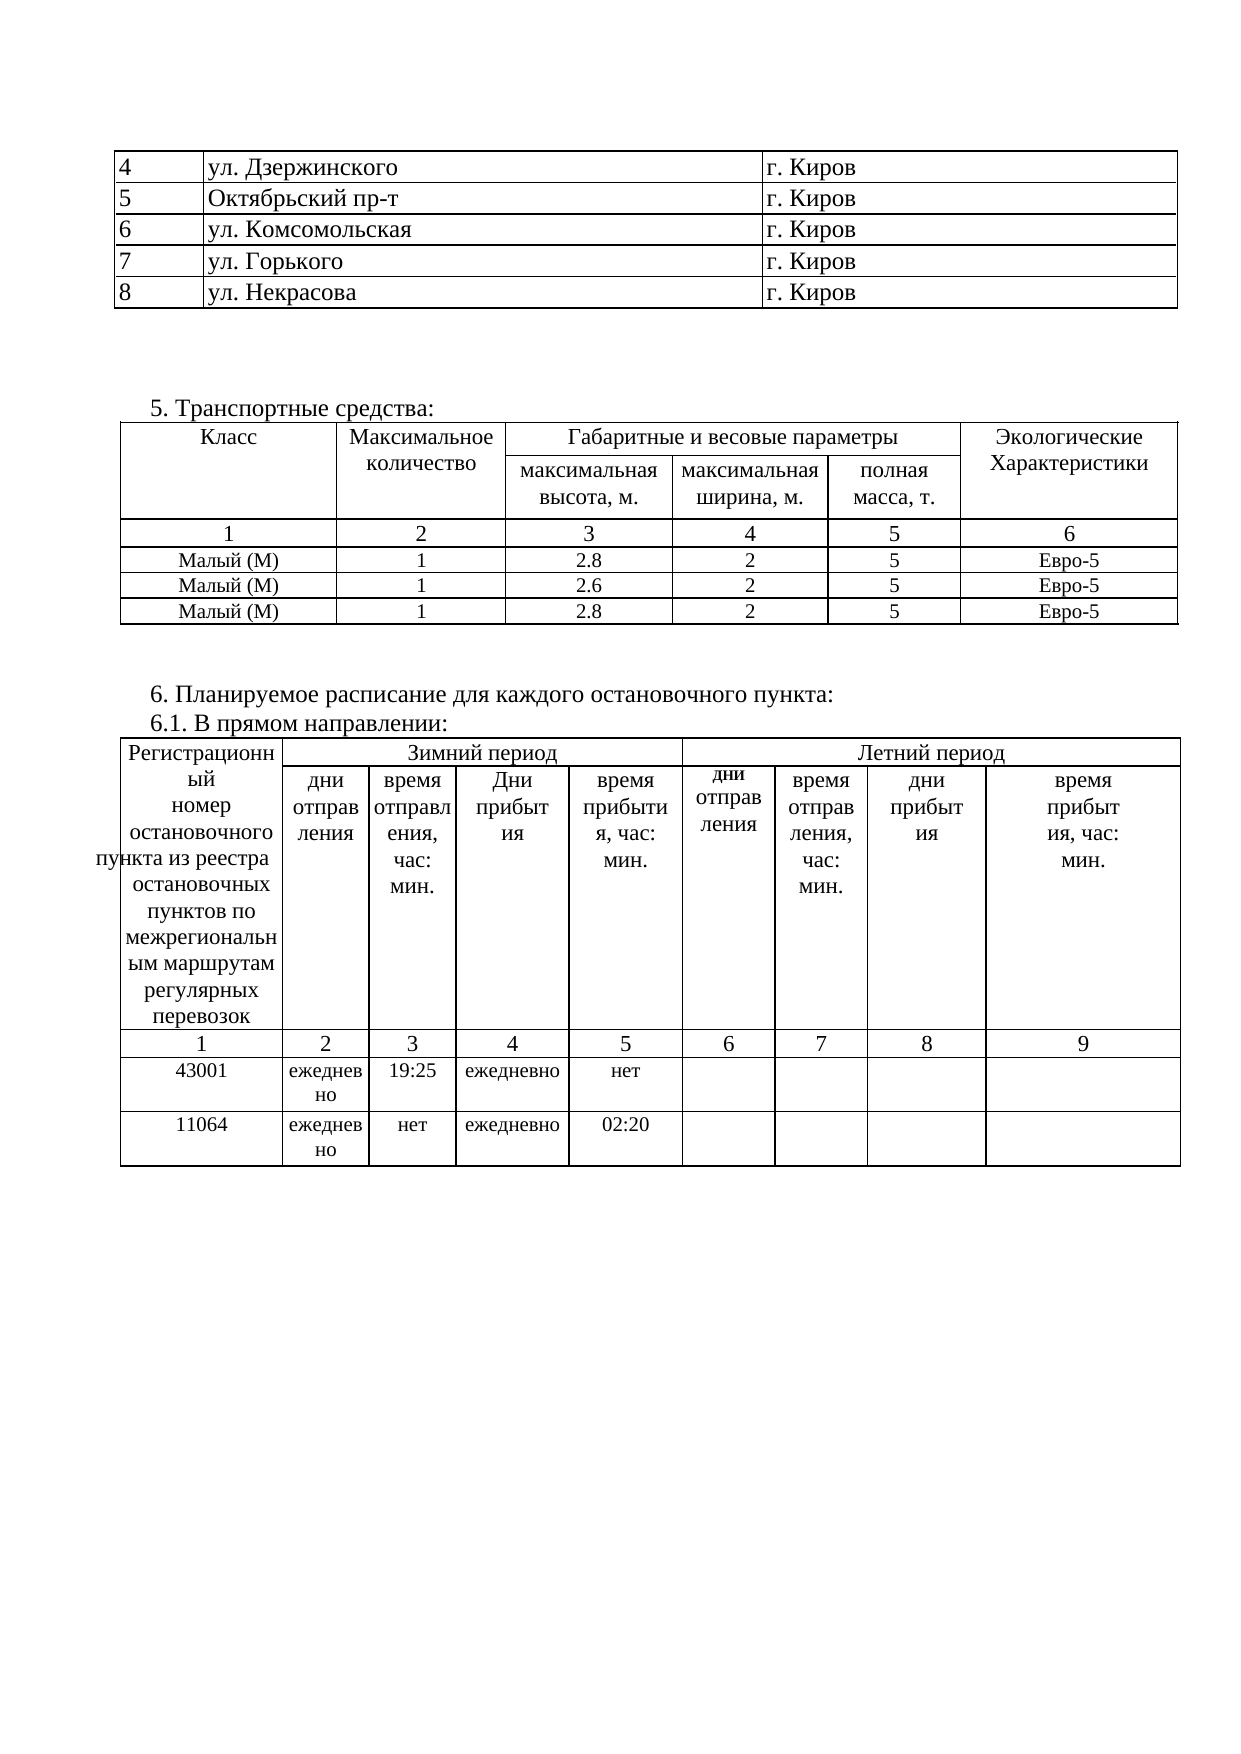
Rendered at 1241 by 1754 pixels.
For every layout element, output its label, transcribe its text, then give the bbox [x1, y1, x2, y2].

table_cell 4 [457, 1030, 568, 1056]
table_cell ежедневно [457, 1058, 568, 1111]
table_cell ежедневно [457, 1112, 568, 1165]
table_cell 43001 [121, 1058, 282, 1111]
table_cell 2 [673, 573, 827, 597]
table_cell время прибыти я, час: мин. [570, 767, 682, 1028]
table_cell Евро-5 [961, 573, 1177, 597]
table_cell 1 [121, 520, 336, 546]
table_cell дни отправ ления [283, 767, 368, 1028]
table_header Максимальное количество [337, 423, 505, 518]
table_cell 02:20 [570, 1112, 682, 1165]
table_cell 1 [337, 573, 505, 597]
table_cell максимальная ширина, м. [673, 456, 827, 518]
table_cell полная масса, т. [829, 456, 960, 518]
table_cell 8 [868, 1030, 985, 1056]
table_cell Дни прибыт ия [457, 767, 568, 1028]
table_cell ул. Комсомольская [204, 215, 762, 244]
table_cell 6 [961, 520, 1177, 546]
table_cell максимальная высота, м. [506, 456, 672, 518]
table_cell 1 [121, 1030, 282, 1056]
table_cell 7 [115, 245, 203, 276]
table_cell Малый (М) [121, 573, 336, 597]
table_cell 2 [283, 1030, 368, 1056]
table_cell [683, 1058, 774, 1111]
table_cell дни прибыт ия [868, 767, 985, 1028]
table_cell г. Киров [763, 152, 1177, 181]
table_cell 5 [829, 548, 960, 572]
table_header Класс [121, 423, 336, 518]
table_cell [868, 1058, 985, 1111]
table_cell 3 [370, 1030, 455, 1056]
table_cell время прибыт ия, час: мин. [987, 767, 1180, 1028]
text 6. Планируемое расписание для каждого остановочного пункта: [150, 679, 1090, 708]
table_cell 5 [570, 1030, 682, 1056]
table_cell ул. Некрасова [204, 277, 762, 307]
table_cell 5 [115, 183, 203, 213]
table_cell 8 [115, 277, 203, 307]
table_cell 9 [987, 1030, 1180, 1056]
table_cell время отправл ения, час: мин. [370, 767, 455, 1028]
table_cell [776, 1112, 867, 1165]
table_cell г. Киров [763, 244, 1177, 276]
table_cell Октябрьский пр-т [204, 183, 762, 213]
table_cell 4 [673, 520, 827, 546]
table_cell 1 [337, 599, 505, 623]
table_cell [683, 1112, 774, 1165]
table_cell 3 [506, 520, 672, 546]
table_header Регистрационный номер остановочного пункта из реестра остановочных пунктов по межрегиональным маршрутам регулярных перевозок [121, 739, 282, 1028]
table_cell нет [570, 1058, 682, 1111]
table_cell 2 [337, 520, 505, 546]
table_header Габаритные и весовые параметры [506, 423, 960, 455]
table_header Летний период [683, 739, 1180, 765]
table_cell 5 [829, 599, 960, 623]
table_cell ДНИ отправ ления [683, 767, 774, 1028]
table_cell 2.8 [506, 599, 672, 623]
table_cell 7 [776, 1030, 867, 1056]
table_cell [987, 1112, 1180, 1165]
table_cell 19:25 [370, 1058, 455, 1111]
table_cell 1 [337, 548, 505, 572]
text 5. Транспортные средства: [150, 393, 1090, 421]
text 6.1. В прямом направлении: [150, 708, 1090, 737]
table_cell Малый (М) [121, 548, 336, 572]
table_cell 2.6 [506, 573, 672, 597]
table_cell 4 [115, 152, 203, 181]
table_cell 6 [683, 1030, 774, 1056]
table_cell 6 [115, 214, 203, 244]
table_cell г. Киров [763, 181, 1177, 213]
table_cell ул. Дзержинского [204, 152, 762, 181]
table_cell 5 [829, 520, 960, 546]
table_header Экологические Характеристики [961, 423, 1177, 518]
table_cell Евро-5 [961, 548, 1177, 572]
table_cell ежедневно [283, 1058, 368, 1111]
table_cell 2.8 [506, 548, 672, 572]
table_cell Малый (М) [121, 599, 336, 623]
table_cell ежедневно [283, 1112, 368, 1165]
table_cell 5 [829, 573, 960, 597]
table_cell [776, 1058, 867, 1111]
table_cell Евро-5 [961, 599, 1177, 623]
table_cell 11064 [121, 1112, 282, 1165]
table_cell 2 [673, 599, 827, 623]
table_cell время отправ ления, час: мин. [776, 767, 867, 1028]
table_cell г. Киров [763, 213, 1177, 244]
table_header Зимний период [283, 739, 682, 765]
table_cell г. Киров [763, 276, 1177, 307]
table_cell ул. Горького [204, 246, 762, 276]
table_cell [987, 1058, 1180, 1111]
table_cell 2 [673, 548, 827, 572]
table_cell нет [370, 1112, 455, 1165]
table_cell [868, 1112, 985, 1165]
